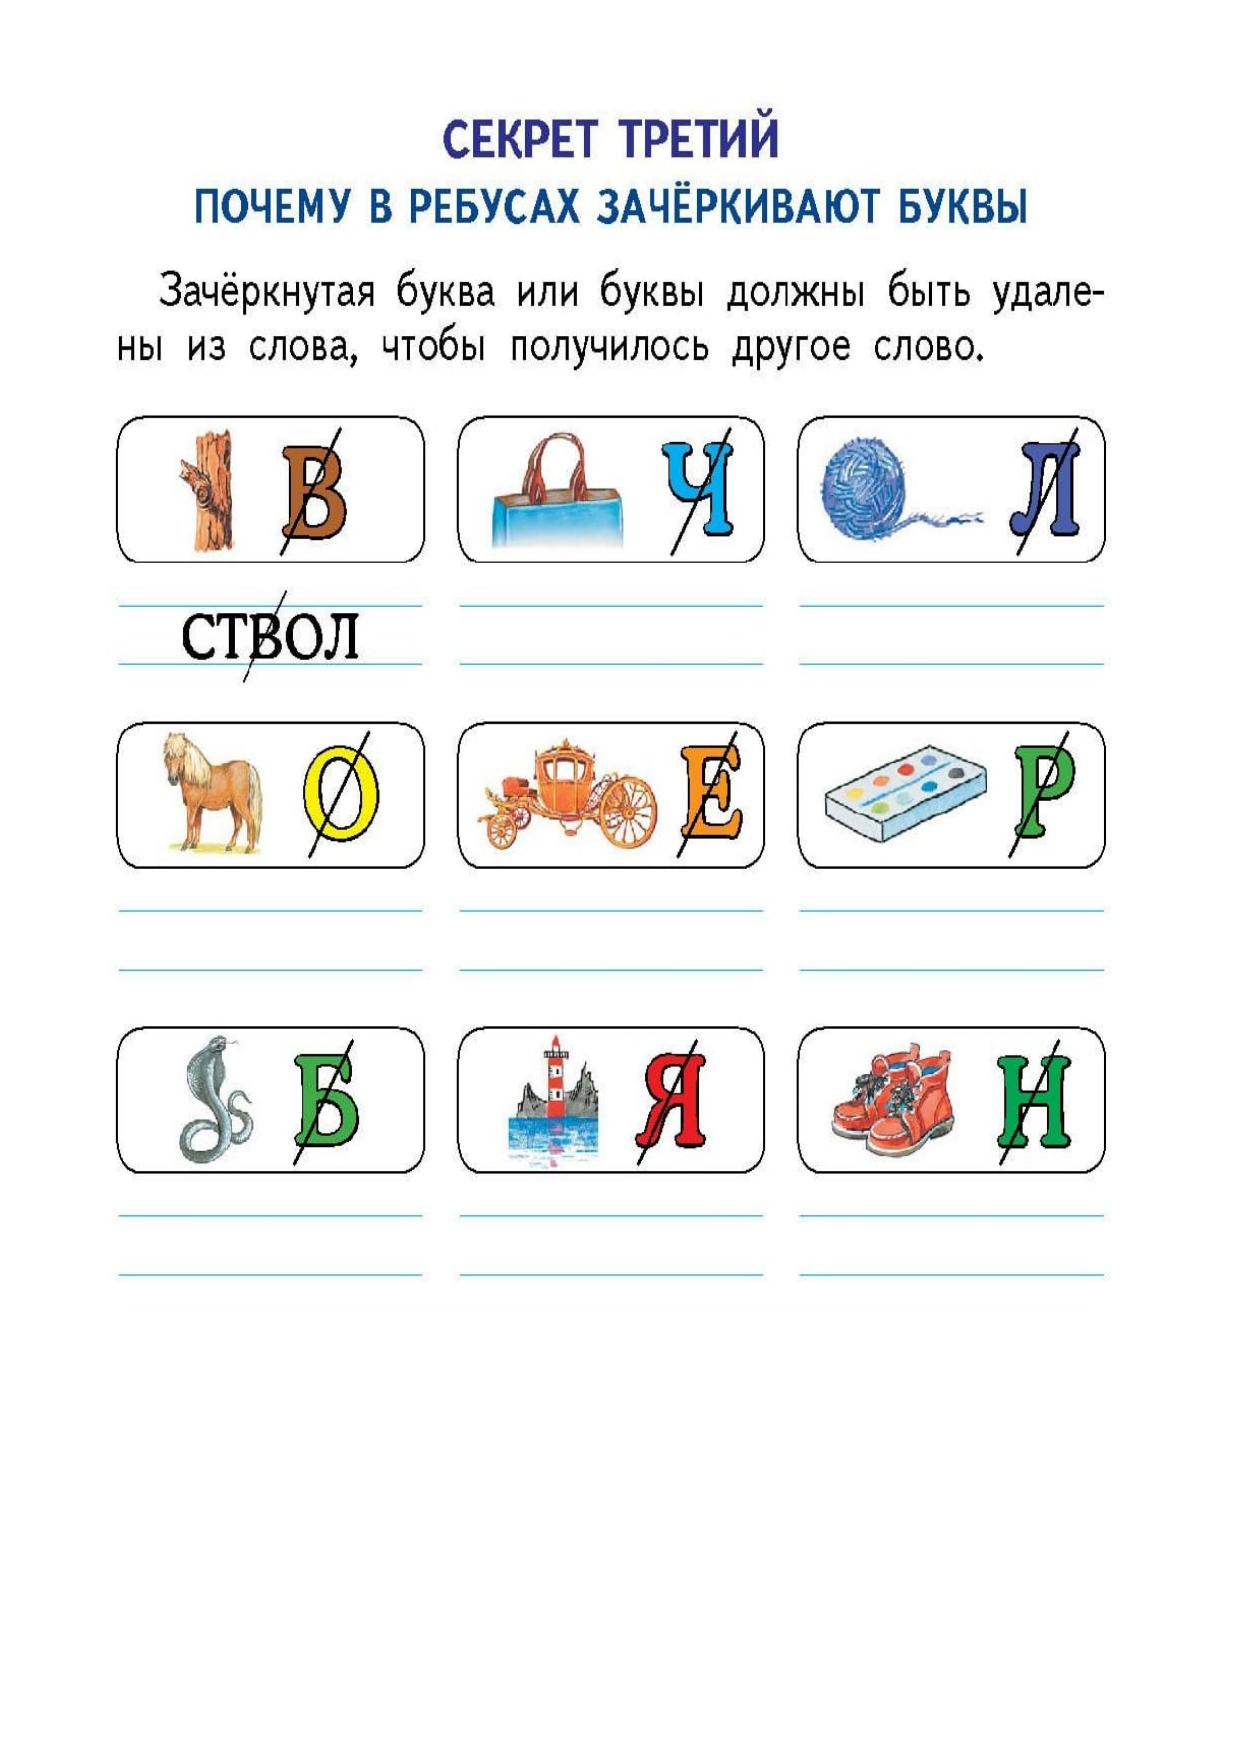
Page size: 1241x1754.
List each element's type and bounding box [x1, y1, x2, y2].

picture [88, 73, 1136, 1310]
